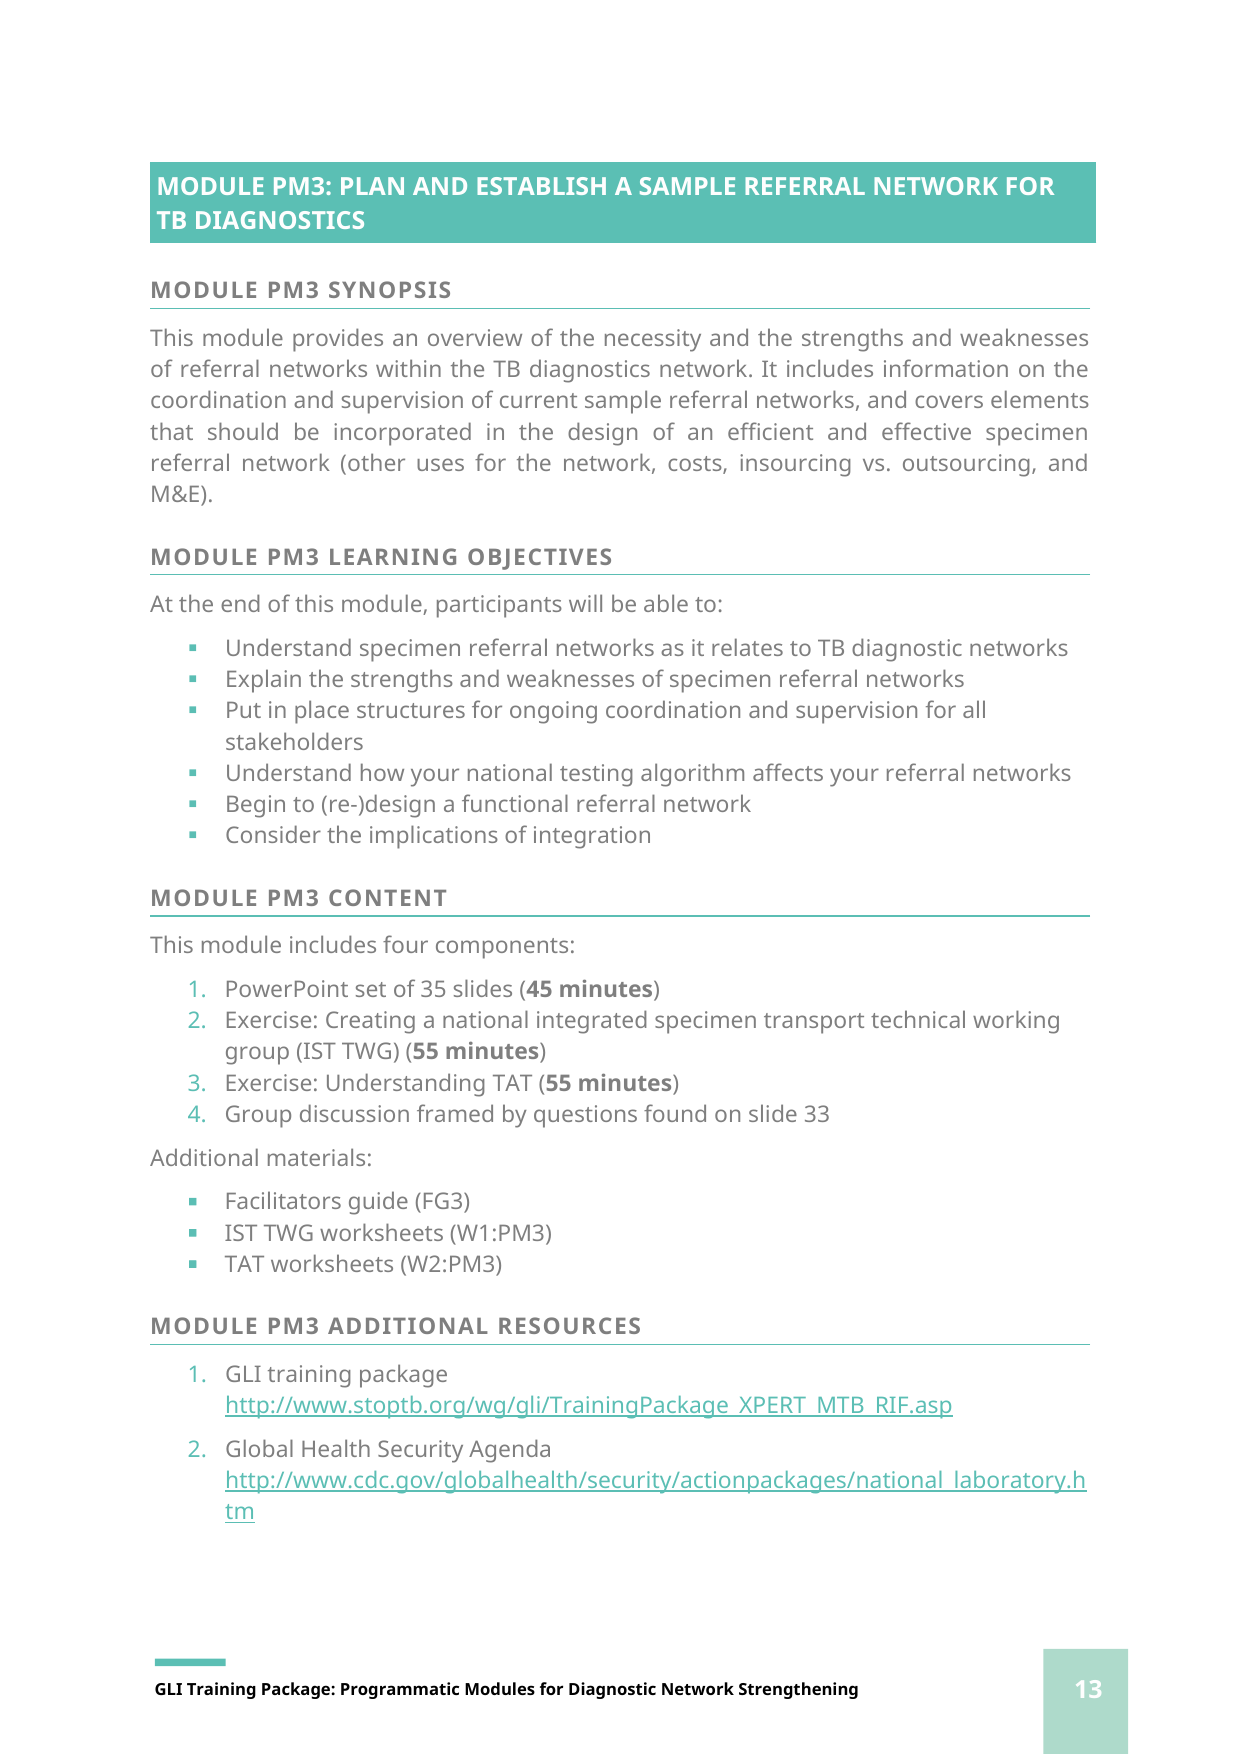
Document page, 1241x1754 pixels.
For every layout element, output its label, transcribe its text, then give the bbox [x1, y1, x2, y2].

text Additional materials: [150, 1142, 1090, 1173]
text Module PM3: Plan and Establish a Sample Referral Network for TB Diagnostics [156, 169, 1090, 237]
subtitle Module PM3 Additional Resources [150, 1310, 1090, 1344]
list Exercise: Understanding TAT (55 minutes) [187, 1067, 1090, 1098]
list GLI training package http://www.stoptb.org/wg/gli/TrainingPackage_XPERT_MTB_RIF.asp [187, 1358, 1090, 1420]
list IST TWG worksheets (W1:PM3) [187, 1217, 1090, 1248]
list Put in place structures for ongoing coordination and supervision for all stakeholders [187, 694, 1090, 757]
list Understand how your national testing algorithm affects your referral networks [187, 757, 1090, 788]
subtitle Module PM3 Learning Objectives [150, 541, 1090, 574]
text This module provides an overview of the necessity and the strengths and weaknesses of referral networks within the TB diagnostics network. It includes information on the coordination and supervision of current sample referral networks, and covers elements that should be incorporated in the design of an efficient and effective specimen referral network (other uses for the network, costs, insourcing vs. outsourcing, and M&E). [150, 322, 1090, 509]
list Facilitators guide (FG3) [187, 1185, 1090, 1217]
subtitle Module PM3 Content [150, 882, 1090, 915]
list Consider the implications of integration [187, 819, 1090, 850]
subtitle Module PM3 Synopsis [150, 274, 1090, 308]
list Group discussion framed by questions found on slide 33 [187, 1098, 1090, 1129]
list Understand specimen referral networks as it relates to TB diagnostic networks [187, 632, 1090, 663]
list Exercise: Creating a national integrated specimen transport technical working group (IST TWG) (55 minutes) [187, 1004, 1090, 1067]
list Explain the strengths and weaknesses of specimen referral networks [187, 663, 1090, 694]
list PowerPoint set of 35 slides (45 minutes) [187, 973, 1090, 1004]
text This module includes four components: [150, 929, 1090, 960]
text At the end of this module, participants will be able to: [150, 588, 1090, 619]
text Global Health Security Agenda http://www.cdc.gov/globalhealth/security/actionpackages/national_laboratory.htm [187, 1433, 1090, 1526]
list TAT worksheets (W2:PM3) [187, 1248, 1090, 1279]
list Begin to (re-)design a functional referral network [187, 788, 1090, 819]
